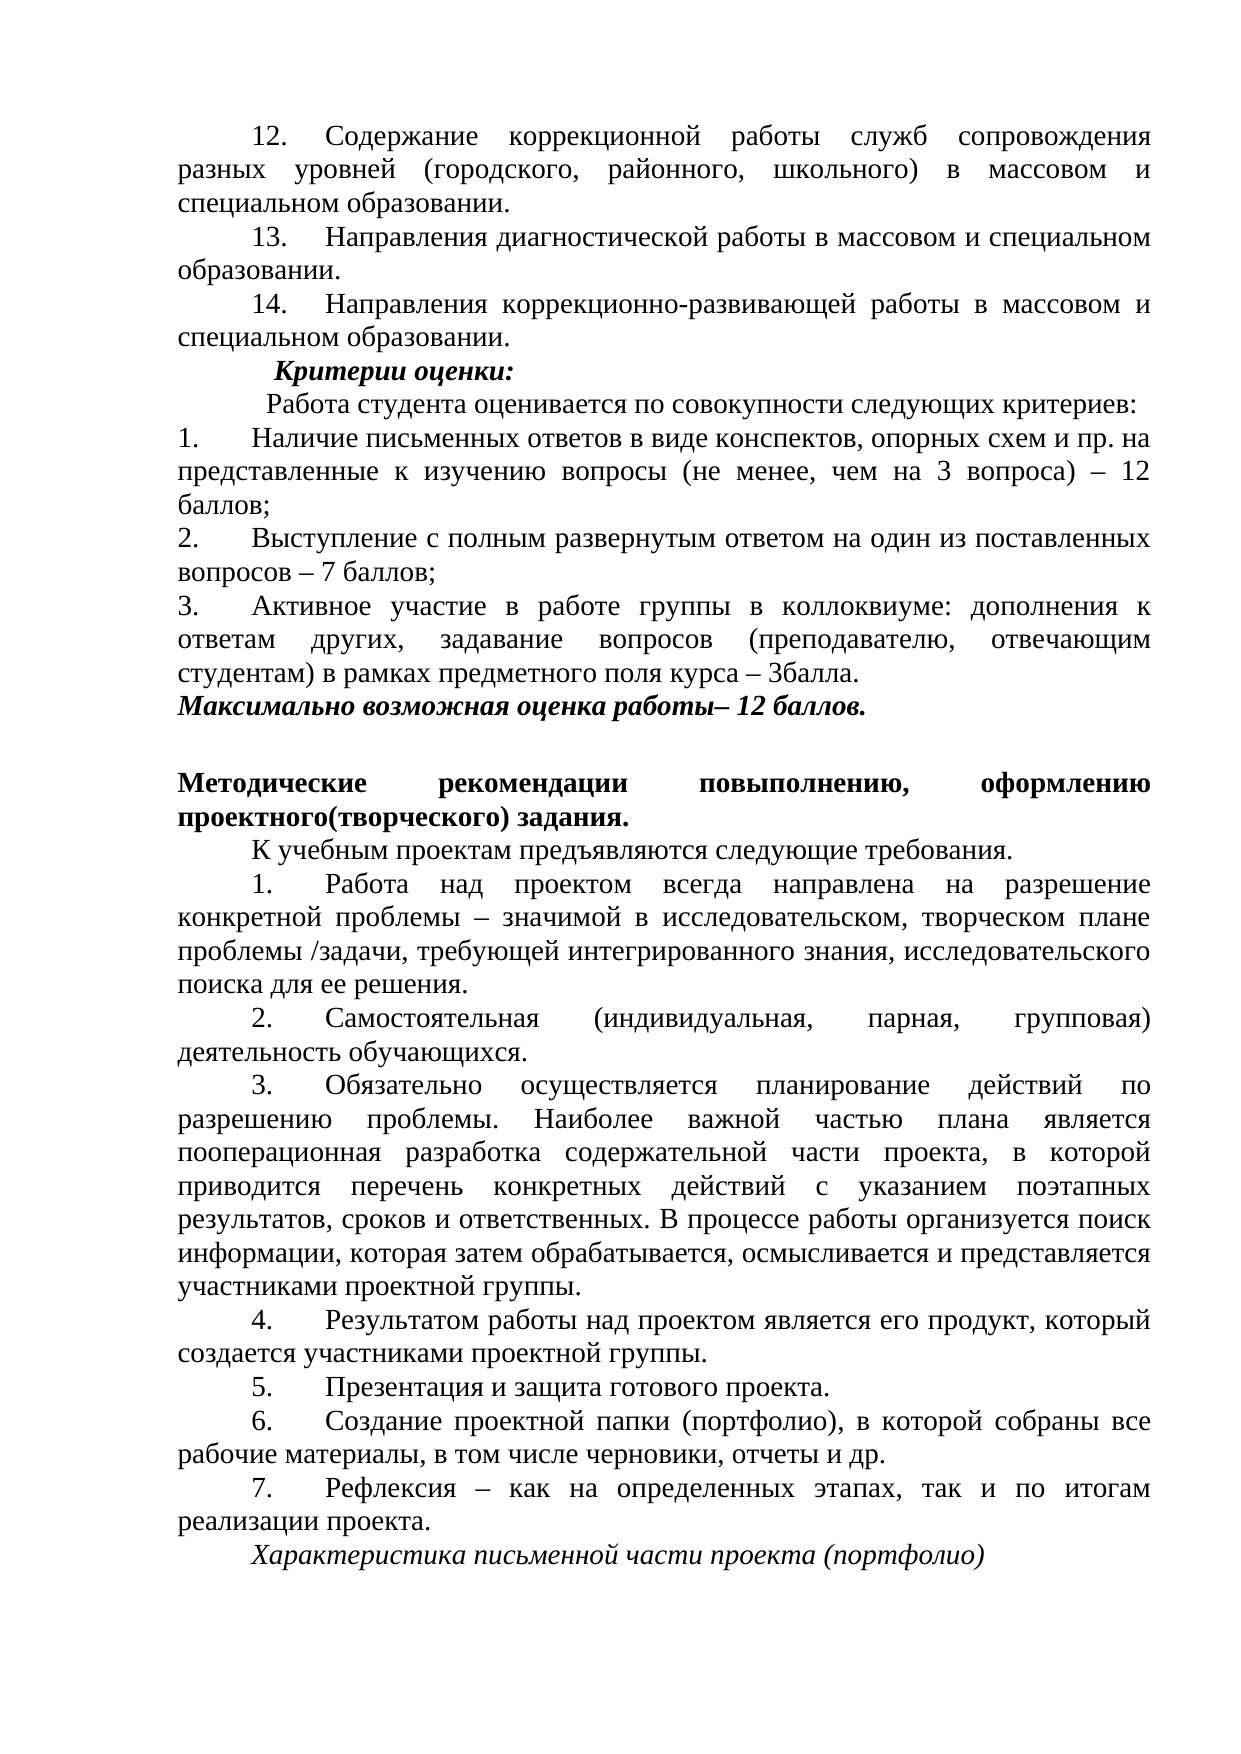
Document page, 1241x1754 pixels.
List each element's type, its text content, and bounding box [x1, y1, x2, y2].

text Работа студента оценивается по совокупности следующих критериев: [177, 386, 1152, 420]
list Критерии оценки: [274, 353, 1152, 386]
text 2. Самостоятельная (индивидуальная, парная, групповая) деятельность обучающихся. [177, 1000, 1152, 1067]
text 2. Выступление с полным развернутым ответом на один из поставленных вопросов – 7 баллов; [177, 521, 1152, 588]
text 14. Направления коррекционно-развивающей работы в массовом и специальном образовании. [177, 286, 1152, 353]
text К учебным проектам предъявляются следующие требования. [177, 832, 1152, 866]
text 13. Направления диагностической работы в массовом и специальном образовании. [177, 219, 1152, 286]
text 3. Активное участие в работе группы в коллоквиуме: дополнения к ответам других, задавание вопросов (преподавателю, отвечающим студентам) в рамках предметного поля курса – 3балла. [177, 588, 1152, 688]
text Характеристика письменной части проекта (портфолио) [177, 1537, 1152, 1570]
text 4. Результатом работы над проектом является его продукт, который создается участниками проектной группы. [177, 1302, 1152, 1369]
text Методические рекомендации повыполнению, оформлению проектного(творческого) задания. [177, 765, 1152, 832]
text 7. Рефлексия – как на определенных этапах, так и по итогам реализации проекта. [177, 1470, 1152, 1537]
text 12. Содержание коррекционной работы служб сопровождения разных уровней (городского, районного, школьного) в массовом и специальном образовании. [177, 118, 1152, 219]
text 1. Наличие письменных ответов в виде конспектов, опорных схем и пр. на представленные к изучению вопросы (не менее, чем на 3 вопроса) – 12 баллов; [177, 420, 1152, 521]
text 6. Создание проектной папки (портфолио), в которой собраны все рабочие материалы, в том числе черновики, отчеты и др. [177, 1403, 1152, 1470]
text 3. Обязательно осуществляется планирование действий по разрешению проблемы. Наиболее важной частью плана является пооперационная разработка содержательной части проекта, в которой приводится перечень конкретных действий с указанием поэтапных результатов, сроков и ответственных. В процессе работы организуется поиск информации, которая затем обрабатывается, осмысливается и представляется участниками проектной группы. [177, 1067, 1152, 1302]
text 5. Презентация и защита готового проекта. [177, 1369, 1152, 1403]
text 1. Работа над проектом всегда направлена на разрешение конкретной проблемы – значимой в исследовательском, творческом плане проблемы /задачи, требующей интегрированного знания, исследовательского поиска для ее решения. [177, 866, 1152, 1000]
text Максимально возможная оценка работы– 12 баллов. [177, 688, 1152, 722]
